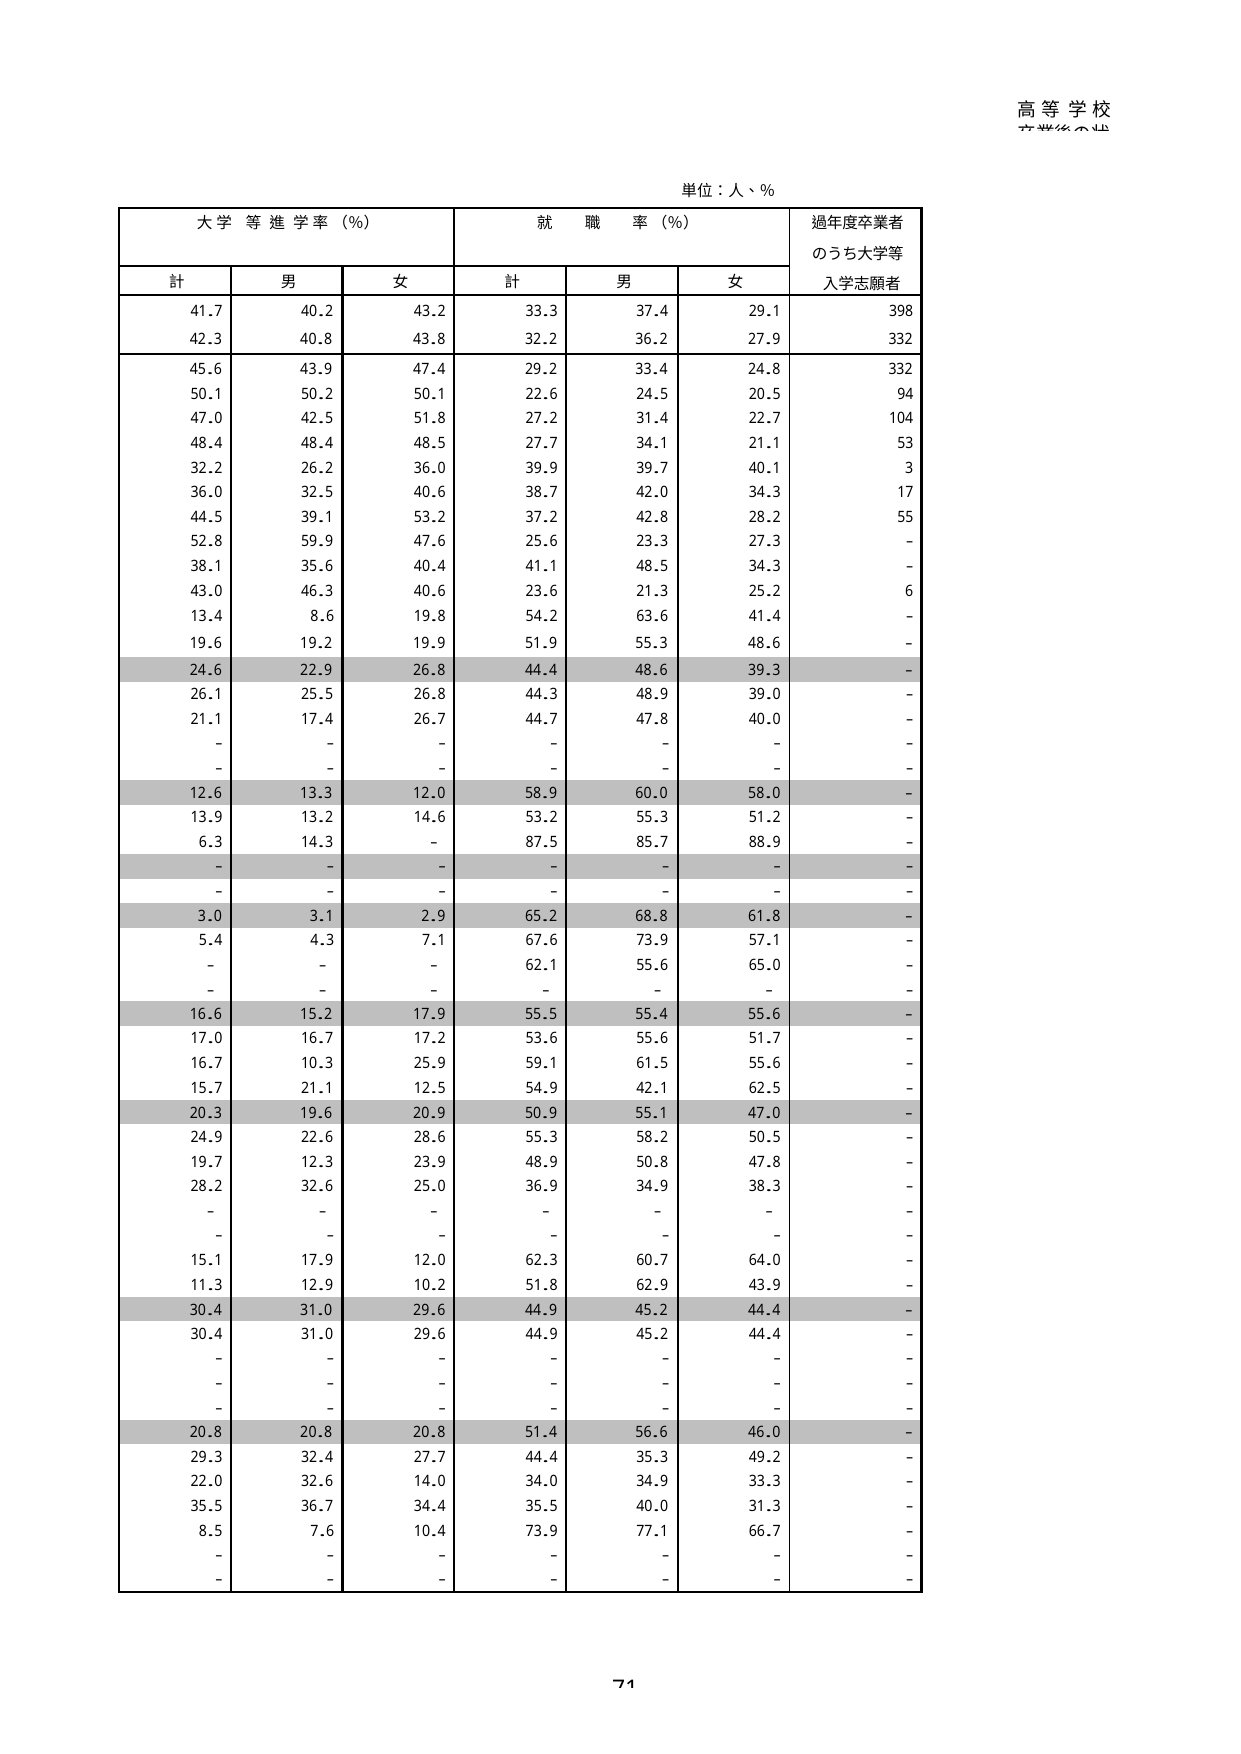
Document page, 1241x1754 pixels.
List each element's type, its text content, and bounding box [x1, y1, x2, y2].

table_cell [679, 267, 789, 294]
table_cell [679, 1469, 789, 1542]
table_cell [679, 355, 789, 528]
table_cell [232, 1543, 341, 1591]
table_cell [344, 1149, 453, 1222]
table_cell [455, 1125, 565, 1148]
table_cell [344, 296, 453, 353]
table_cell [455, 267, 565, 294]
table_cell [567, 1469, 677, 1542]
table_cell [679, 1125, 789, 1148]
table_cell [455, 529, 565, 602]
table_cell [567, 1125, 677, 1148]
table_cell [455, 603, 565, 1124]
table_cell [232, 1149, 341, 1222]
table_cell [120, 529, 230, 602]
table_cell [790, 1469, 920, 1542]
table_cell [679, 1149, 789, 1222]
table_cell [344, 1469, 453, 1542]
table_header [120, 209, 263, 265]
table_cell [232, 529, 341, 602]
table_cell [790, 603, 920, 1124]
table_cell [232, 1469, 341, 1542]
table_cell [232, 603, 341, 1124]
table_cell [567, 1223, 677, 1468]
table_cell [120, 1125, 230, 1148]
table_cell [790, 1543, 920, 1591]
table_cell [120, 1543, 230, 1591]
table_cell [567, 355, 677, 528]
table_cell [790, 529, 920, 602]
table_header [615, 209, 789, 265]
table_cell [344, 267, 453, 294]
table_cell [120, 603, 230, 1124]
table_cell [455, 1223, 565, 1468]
text 単位：人、％ [679, 179, 777, 201]
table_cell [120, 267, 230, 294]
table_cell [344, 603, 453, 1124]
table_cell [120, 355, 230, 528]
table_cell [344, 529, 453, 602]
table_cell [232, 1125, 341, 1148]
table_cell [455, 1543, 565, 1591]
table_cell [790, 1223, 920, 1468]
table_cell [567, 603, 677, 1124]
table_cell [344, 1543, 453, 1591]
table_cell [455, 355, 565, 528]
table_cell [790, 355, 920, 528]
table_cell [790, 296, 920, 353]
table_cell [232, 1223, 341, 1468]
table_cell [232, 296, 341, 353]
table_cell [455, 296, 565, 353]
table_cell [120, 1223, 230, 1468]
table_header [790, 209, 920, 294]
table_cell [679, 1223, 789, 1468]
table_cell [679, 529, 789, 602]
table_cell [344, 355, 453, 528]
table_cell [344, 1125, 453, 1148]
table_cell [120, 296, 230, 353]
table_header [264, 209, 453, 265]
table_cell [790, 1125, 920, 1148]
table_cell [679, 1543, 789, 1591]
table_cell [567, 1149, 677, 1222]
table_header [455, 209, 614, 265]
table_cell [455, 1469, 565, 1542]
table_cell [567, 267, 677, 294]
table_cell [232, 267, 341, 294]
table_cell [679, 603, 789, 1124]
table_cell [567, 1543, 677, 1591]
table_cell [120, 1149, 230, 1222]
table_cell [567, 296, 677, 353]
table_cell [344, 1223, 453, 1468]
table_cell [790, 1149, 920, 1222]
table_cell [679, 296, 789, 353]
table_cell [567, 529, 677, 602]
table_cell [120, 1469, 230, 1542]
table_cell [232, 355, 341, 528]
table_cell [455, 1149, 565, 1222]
